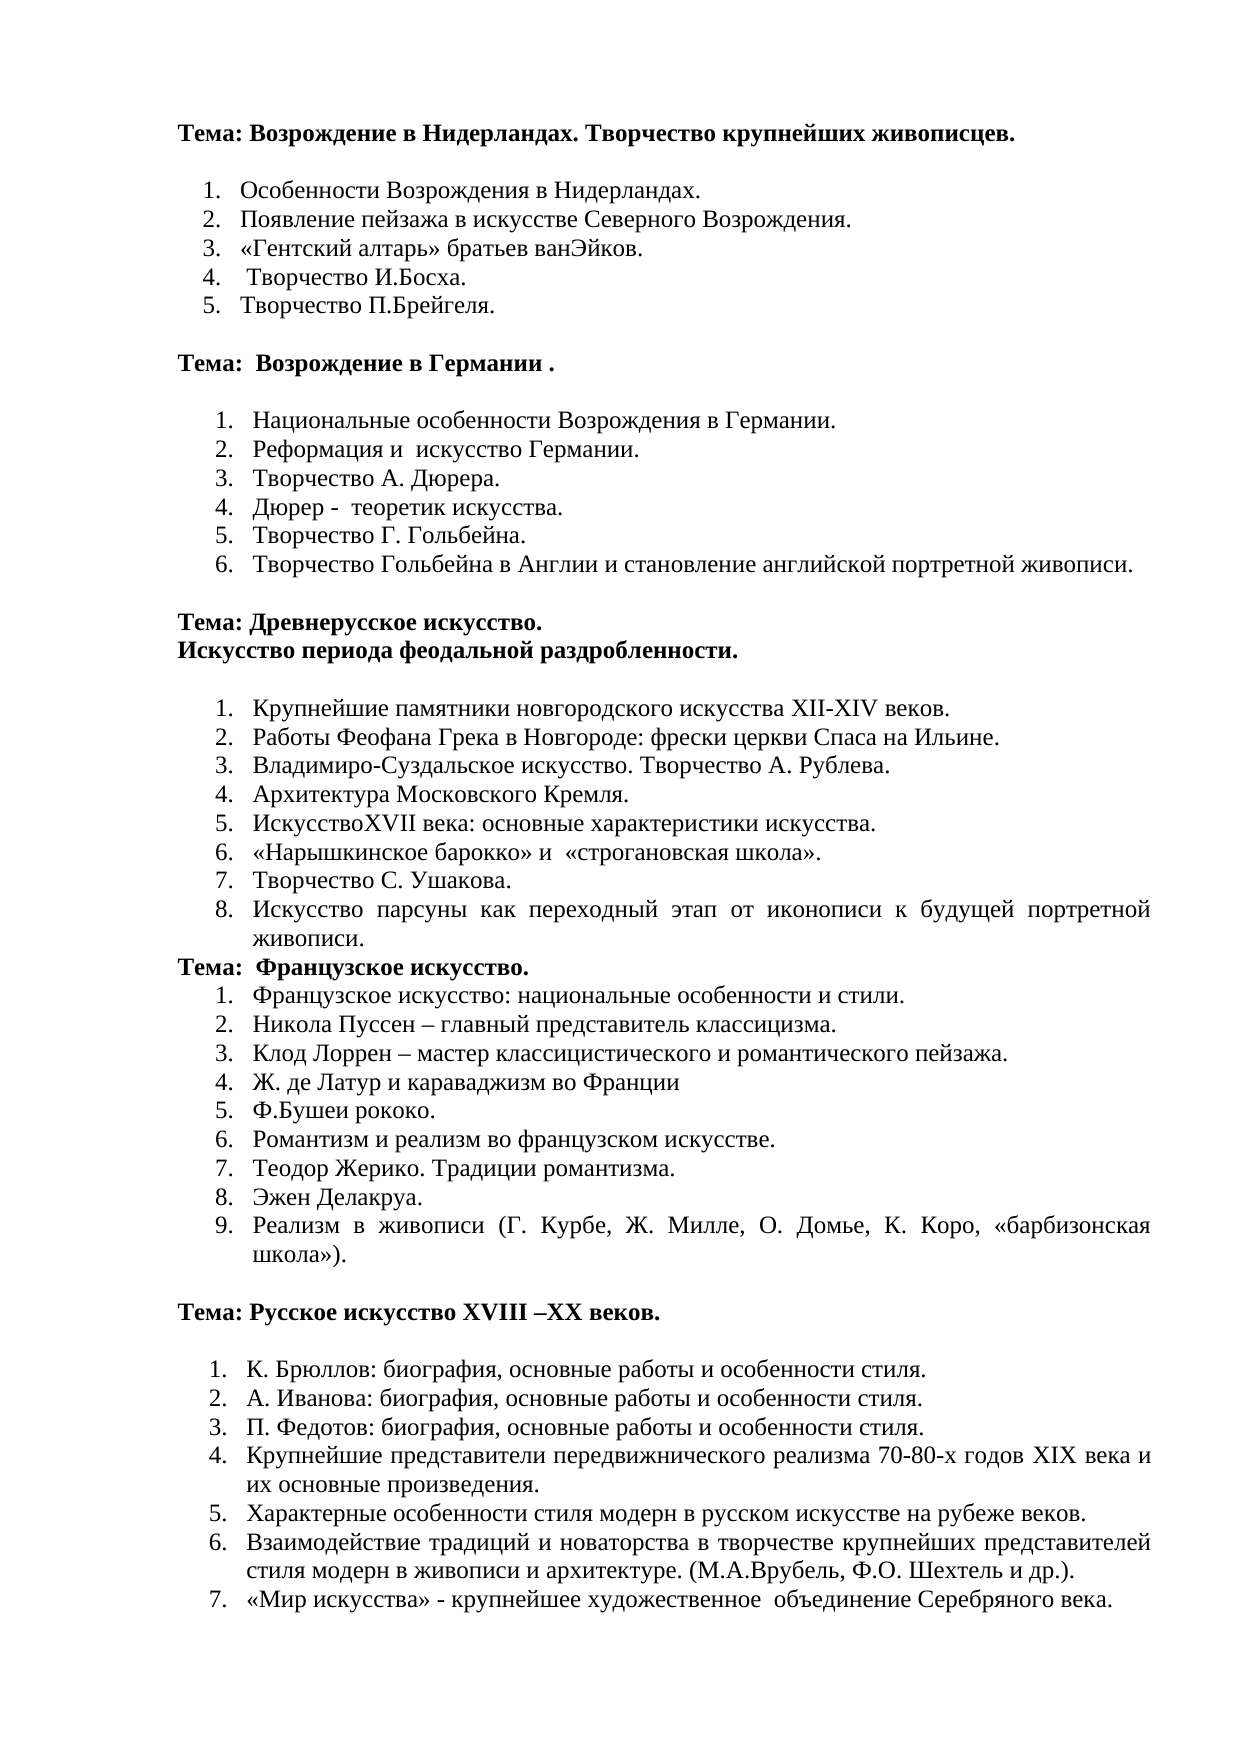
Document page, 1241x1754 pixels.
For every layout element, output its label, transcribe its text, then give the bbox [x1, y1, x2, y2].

text Тема: Возрождение в Нидерландах. Творчество крупнейших живописцев. [177, 118, 1152, 147]
list Взаимодействие традиций и новаторства в творчестве крупнейших представителей стиля модерн в живописи и архитектуре. (М.А.Врубель, Ф.О. Шехтель и др.). [208, 1527, 1152, 1584]
list ИскусствоXVII века: основные характеристики искусства. [215, 808, 1152, 837]
list Романтизм и реализм во французском искусстве. [215, 1124, 1152, 1153]
list Национальные особенности Возрождения в Германии. [215, 406, 1152, 434]
list Французское искусство: национальные особенности и стили. [215, 981, 1152, 1009]
list Творчество С. Ушакова. [215, 866, 1152, 894]
list «Мир искусства» - крупнейшее художественное объединение Серебряного века. [208, 1584, 1152, 1613]
list П. Федотов: биография, основные работы и особенности стиля. [208, 1412, 1152, 1441]
list Теодор Жерико. Традиции романтизма. [215, 1153, 1152, 1182]
list Творчество Гольбейна в Англии и становление английской портретной живописи. [215, 549, 1152, 578]
list Характерные особенности стиля модерн в русском искусстве на рубеже веков. [208, 1498, 1152, 1527]
text Тема: Французское искусство. [177, 952, 1152, 981]
list Творчество А. Дюрера. [215, 463, 1152, 492]
list Реализм в живописи (Г. Курбе, Ж. Милле, О. Домье, К. Коро, «барбизонская школа»). [215, 1211, 1152, 1268]
list Творчество И.Босха. [202, 262, 1152, 291]
list Владимиро-Суздальское искусство. Творчество А. Рублева. [215, 751, 1152, 779]
text Тема: Русское искусство XVIII –XX веков. [177, 1297, 1152, 1326]
list Работы Феофана Грека в Новгороде: фрески церкви Спаса на Ильине. [215, 722, 1152, 751]
list Искусство парсуны как переходный этап от иконописи к будущей портретной живописи. [215, 894, 1152, 952]
list Реформация и искусство Германии. [215, 434, 1152, 463]
list Творчество П.Брейгеля. [202, 291, 1152, 319]
list Ф.Бушеи рококо. [215, 1096, 1152, 1124]
list «Нарышкинское барокко» и «строгановская школа». [215, 837, 1152, 866]
list Появление пейзажа в искусстве Северного Возрождения. [202, 204, 1152, 233]
text Искусство периода феодальной раздробленности. [177, 636, 1152, 664]
list Эжен Делакруа. [215, 1182, 1152, 1211]
list Архитектура Московского Кремля. [215, 779, 1152, 808]
list А. Иванова: биография, основные работы и особенности стиля. [208, 1383, 1152, 1412]
text Тема: Древнерусское искусство. [177, 607, 1152, 636]
list Клод Лоррен – мастер классицистического и романтического пейзажа. [215, 1038, 1152, 1067]
list Ж. де Латур и караваджизм во Франции [215, 1067, 1152, 1096]
list К. Брюллов: биография, основные работы и особенности стиля. [208, 1354, 1152, 1383]
list «Гентский алтарь» братьев ванЭйков. [202, 233, 1152, 262]
text Тема: Возрождение в Германии . [177, 348, 1152, 377]
list Дюрер - теоретик искусства. [215, 492, 1152, 521]
list Творчество Г. Гольбейна. [215, 521, 1152, 549]
list Крупнейшие представители передвижнического реализма 70-80-х годов XIX века и их основные произведения. [208, 1441, 1152, 1498]
list Крупнейшие памятники новгородского искусства XII-XIV веков. [215, 693, 1152, 722]
list Особенности Возрождения в Нидерландах. [202, 176, 1152, 204]
list Никола Пуссен – главный представитель классицизма. [215, 1009, 1152, 1038]
